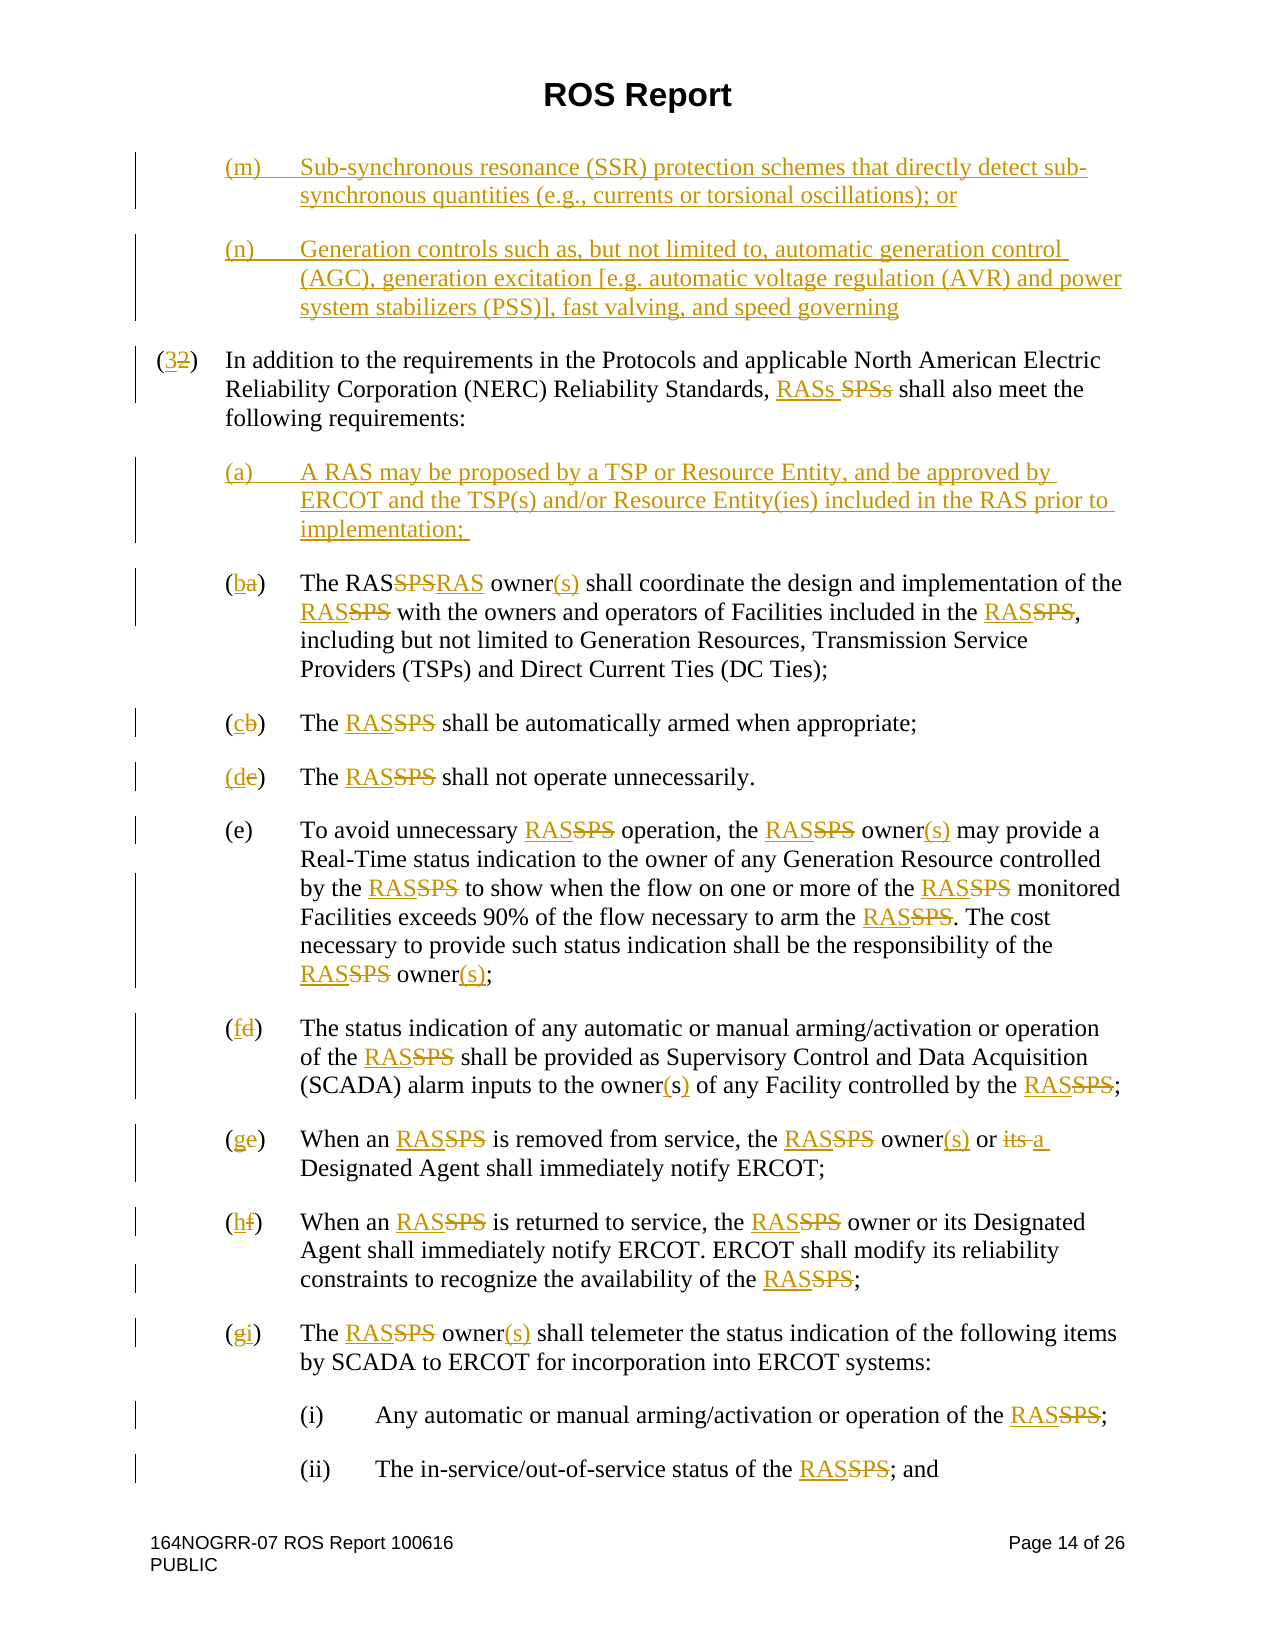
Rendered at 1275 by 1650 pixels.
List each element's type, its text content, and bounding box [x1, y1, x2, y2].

text () When an is removed from service, the owner or Designated Agent shall immediately notify ERCOT; [225, 1124, 1125, 1182]
text () When an is returned to service, the owner or its Designated Agent shall immediately notify ERCOT. ERCOT shall modify its reliability constraints to recognize the availability of the ; [225, 1207, 1125, 1293]
text (ii) The in-service/out-of-service status of the ; and [300, 1454, 1125, 1483]
text () The owner shall telemeter the status indication of the following items by SCADA to ERCOT for incorporation into ERCOT systems: [225, 1318, 1125, 1376]
text (e) To avoid unnecessary operation, the owner may provide a Real-Time status indication to the owner of any Generation Resource controlled by the to show when the flow on one or more of the monitored Facilities exceeds 90% of the flow necessary to arm the . The cost necessary to provide such status indication shall be the responsibility of the owner; [225, 816, 1125, 988]
text () In addition to the requirements in the Protocols and applicable North American Electric Reliability Corporation (NERC) Reliability Standards, shall also meet the following requirements: [150, 346, 1125, 432]
text (i) Any automatic or manual arming/activation or operation of the ; [225, 1401, 1125, 1429]
text ) The shall not operate unnecessarily. [225, 762, 1125, 791]
text () The owner shall coordinate the design and implementation of the with the owners and operators of Facilities included in the , including but not limited to Generation Resources, Transmission Service Providers (TSPs) and Direct Current Ties (DC Ties); [225, 568, 1125, 683]
text () The shall be automatically armed when appropriate; [225, 708, 1125, 737]
text () The status indication of any automatic or manual arming/activation or operation of the shall be provided as Supervisory Control and Data Acquisition (SCADA) alarm inputs to the owners of any Facility controlled by the ; [225, 1013, 1125, 1099]
